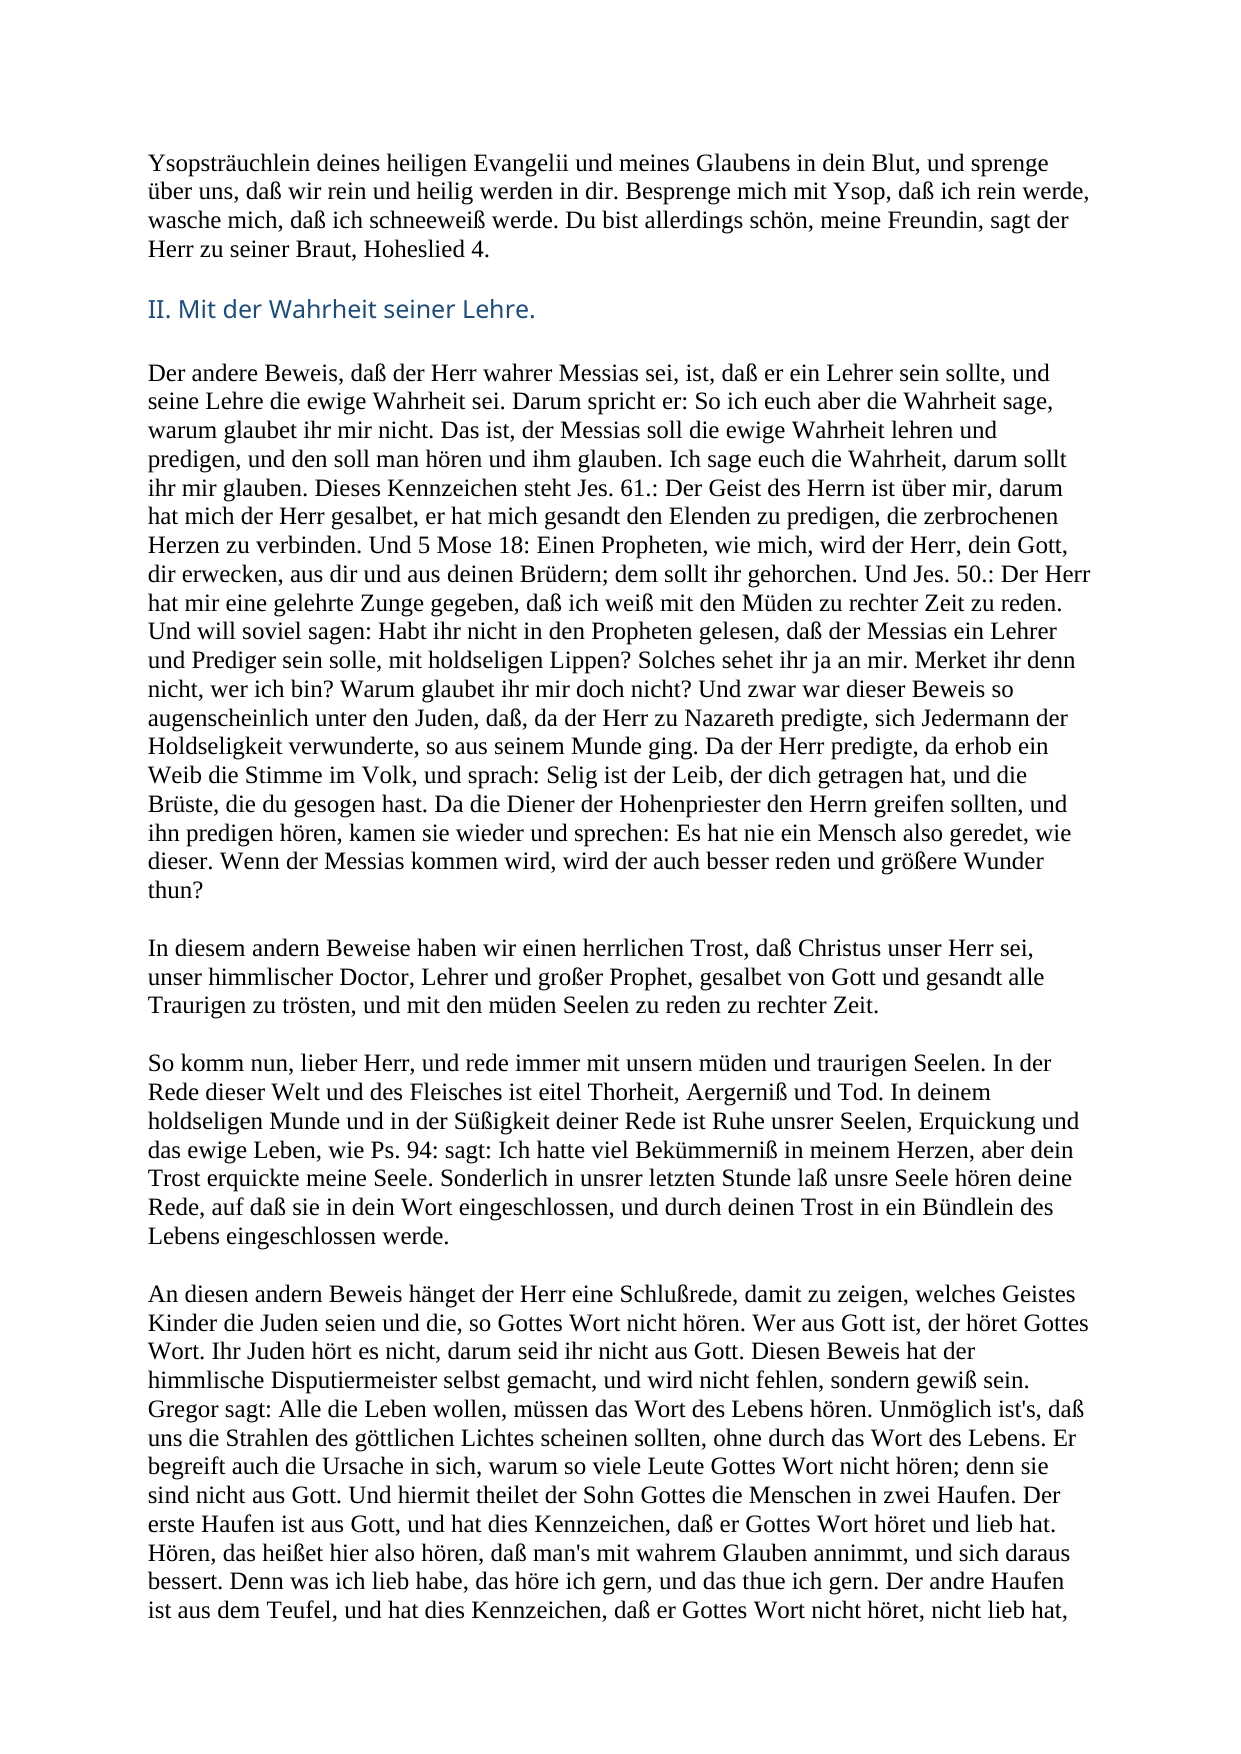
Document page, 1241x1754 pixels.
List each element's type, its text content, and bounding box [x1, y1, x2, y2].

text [148, 148, 1093, 263]
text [148, 1279, 1093, 1624]
subtitle II. Mit der Wahrheit seiner Lehre. [148, 292, 1093, 326]
text In diesem andern Beweise haben wir einen herrlichen Trost, daß Christus unser Herr sei, unser himmlischer Doctor, Lehrer und großer Prophet, gesalbet von Gott und gesandt alle Traurigen zu trösten, und mit den müden Seelen zu reden zu rechter Zeit. [148, 933, 1093, 1019]
text Der andere Beweis, daß der Herr wahrer Messias sei, ist, daß er ein Lehrer sein sollte, und seine Lehre die ewige Wahrheit sei. Darum spricht er: So ich euch aber die Wahrheit sage, warum glaubet ihr mir nicht. Das ist, der Messias soll die ewige Wahrheit lehren und predigen, und den soll man hören und ihm glauben. Ich sage euch die Wahrheit, darum sollt ihr mir glauben. Dieses Kennzeichen steht Jes. 61.: Der Geist des Herrn ist über mir, darum hat mich der Herr gesalbet, er hat mich gesandt den Elenden zu predigen, die zerbrochenen Herzen zu verbinden. Und 5 Mose 18: Einen Propheten, wie mich, wird der Herr, dein Gott, dir erwecken, aus dir und aus deinen Brüdern; dem sollt ihr gehorchen. Und Jes. 50.: Der Herr hat mir eine gelehrte Zunge gegeben, daß ich weiß mit den Müden zu rechter Zeit zu reden. Und will soviel sagen: Habt ihr nicht in den Propheten gelesen, daß der Messias ein Lehrer und Prediger sein solle, mit holdseligen Lippen? Solches sehet ihr ja an mir. Merket ihr denn nicht, wer ich bin? Warum glaubet ihr mir doch nicht? Und zwar war dieser Beweis so augenscheinlich unter den Juden, daß, da der Herr zu Nazareth predigte, sich Jedermann der Holdseligkeit verwunderte, so aus seinem Munde ging. Da der Herr predigte, da erhob ein Weib die Stimme im Volk, und sprach: Selig ist der Leib, der dich getragen hat, und die Brüste, die du gesogen hast. Da die Diener der Hohenpriester den Herrn greifen sollten, und ihn predigen hören, kamen sie wieder und sprechen: Es hat nie ein Mensch also geredet, wie dieser. Wenn der Messias kommen wird, wird der auch besser reden und größere Wunder thun? [148, 358, 1093, 904]
text So komm nun, lieber Herr, und rede immer mit unsern müden und traurigen Seelen. In der Rede dieser Welt und des Fleisches ist eitel Thorheit, Aergerniß und Tod. In deinem holdseligen Munde und in der Süßigkeit deiner Rede ist Ruhe unsrer Seelen, Erquickung und das ewige Leben, wie Ps. 94: sagt: Ich hatte viel Bekümmerniß in meinem Herzen, aber dein Trost erquickte meine Seele. Sonderlich in unsrer letzten Stunde laß unsre Seele hören deine Rede, auf daß sie in dein Wort eingeschlossen, und durch deinen Trost in ein Bündlein des Lebens eingeschlossen werde. [148, 1048, 1093, 1250]
